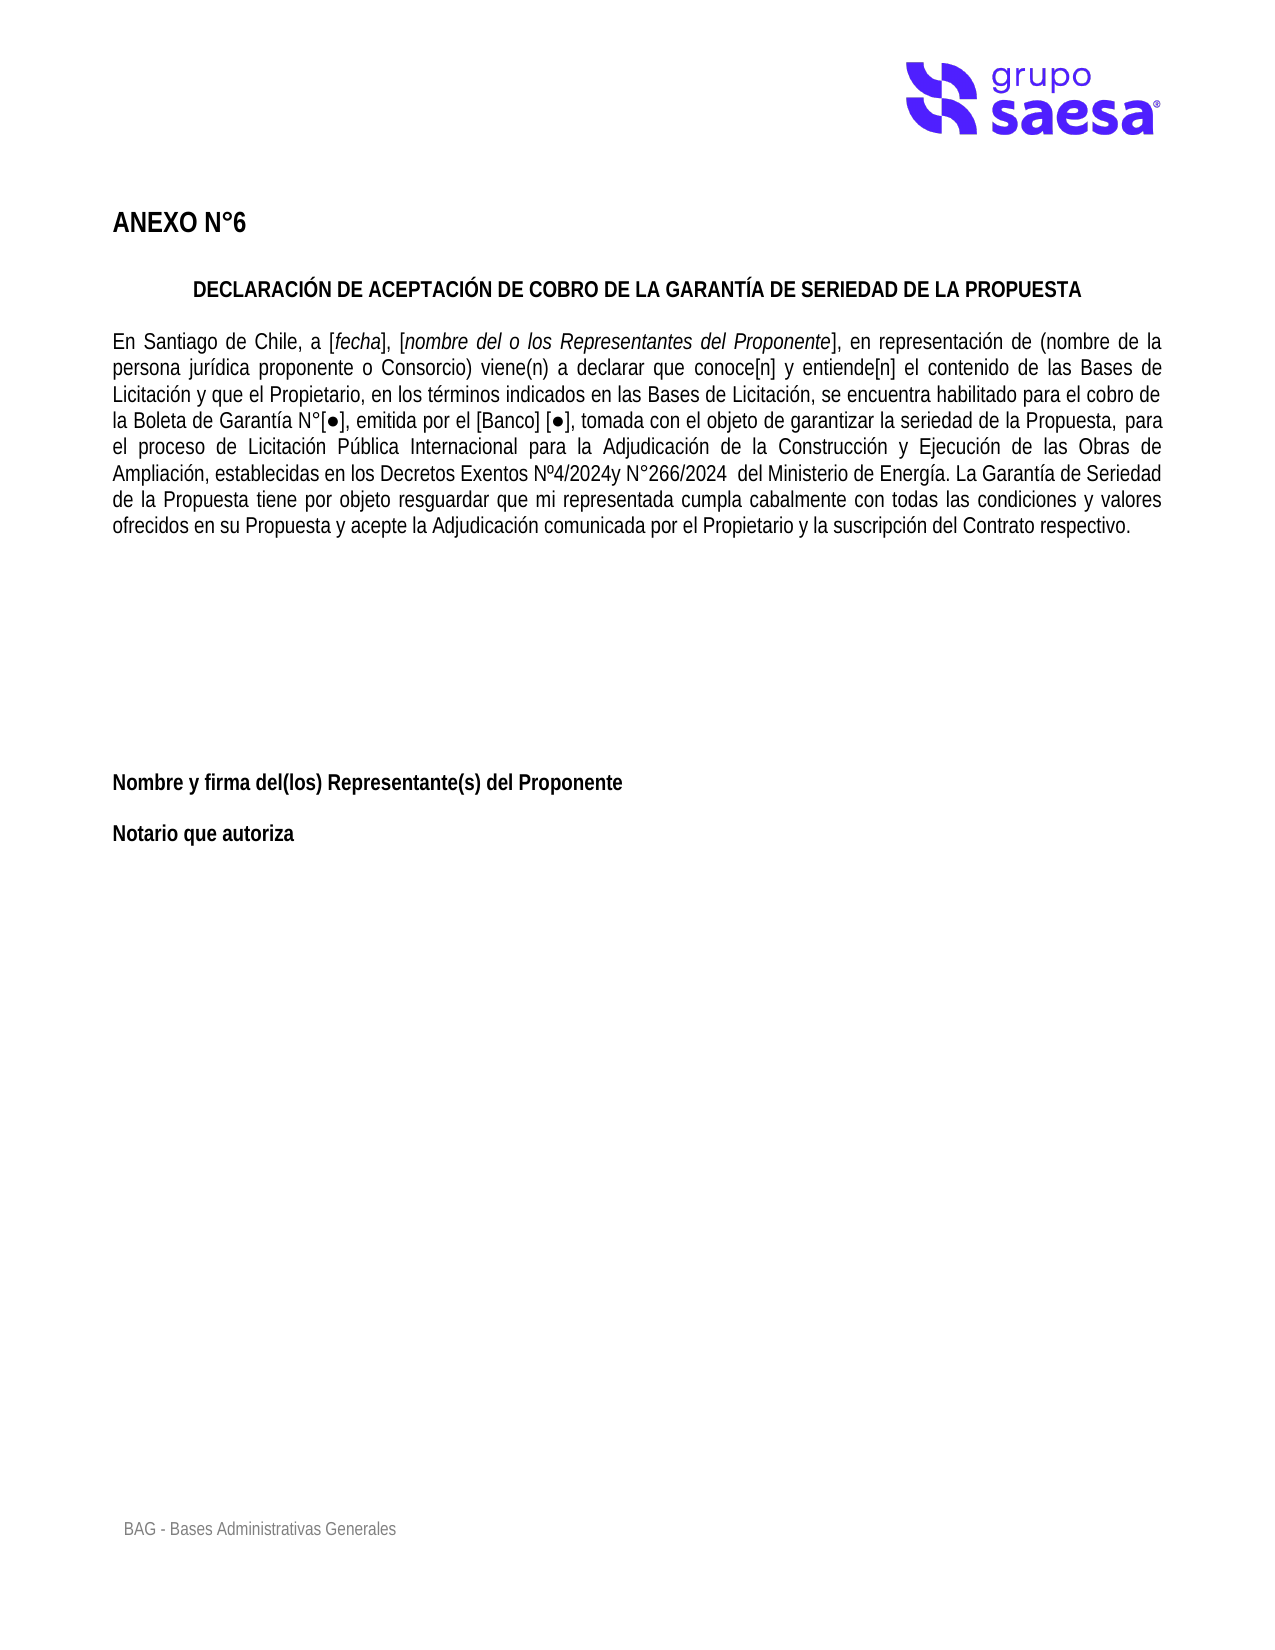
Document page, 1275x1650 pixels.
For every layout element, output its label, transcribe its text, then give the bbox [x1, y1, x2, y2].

text DECLARACIÓN DE ACEPTACIÓN DE COBRO DE LA GARANTÍA DE SERIEDAD DE LA PROPUESTA [112, 276, 1162, 303]
text En Santiago de Chile, a [fecha], [nombre del o los Representantes del Proponente], en representación de (nombre de la persona jurídica proponente o Consorcio) viene(n) a declarar que conoce[n] y entiende[n] el contenido de las Bases de Licitación y que el Propietario, en los términos indicados en las Bases de Licitación, se encuentra habilitado para el cobro de la Boleta de Garantía N°[●], emitida por el [Banco] [●], tomada con el objeto de garantizar la seriedad de la Propuesta, para el proceso de Licitación Pública Internacional para la Adjudicación de la Construcción y Ejecución de las Obras de Ampliación, establecidas en los Decretos Exentos Nº4/2024y N°266/2024 del Ministerio de Energía. La Garantía de Seriedad de la Propuesta tiene por objeto resguardar que mi representada cumpla cabalmente con todas las condiciones y valores ofrecidos en su Propuesta y acepte la Adjudicación comunicada por el Propietario y la suscripción del Contrato respectivo. [112, 328, 1162, 539]
text Notario que autoriza [112, 820, 1162, 847]
picture [902, 54, 1163, 143]
subtitle Anexo N°6 [112, 206, 1162, 239]
text Nombre y firma del(los) Representante(s) del Proponente [112, 769, 1162, 795]
